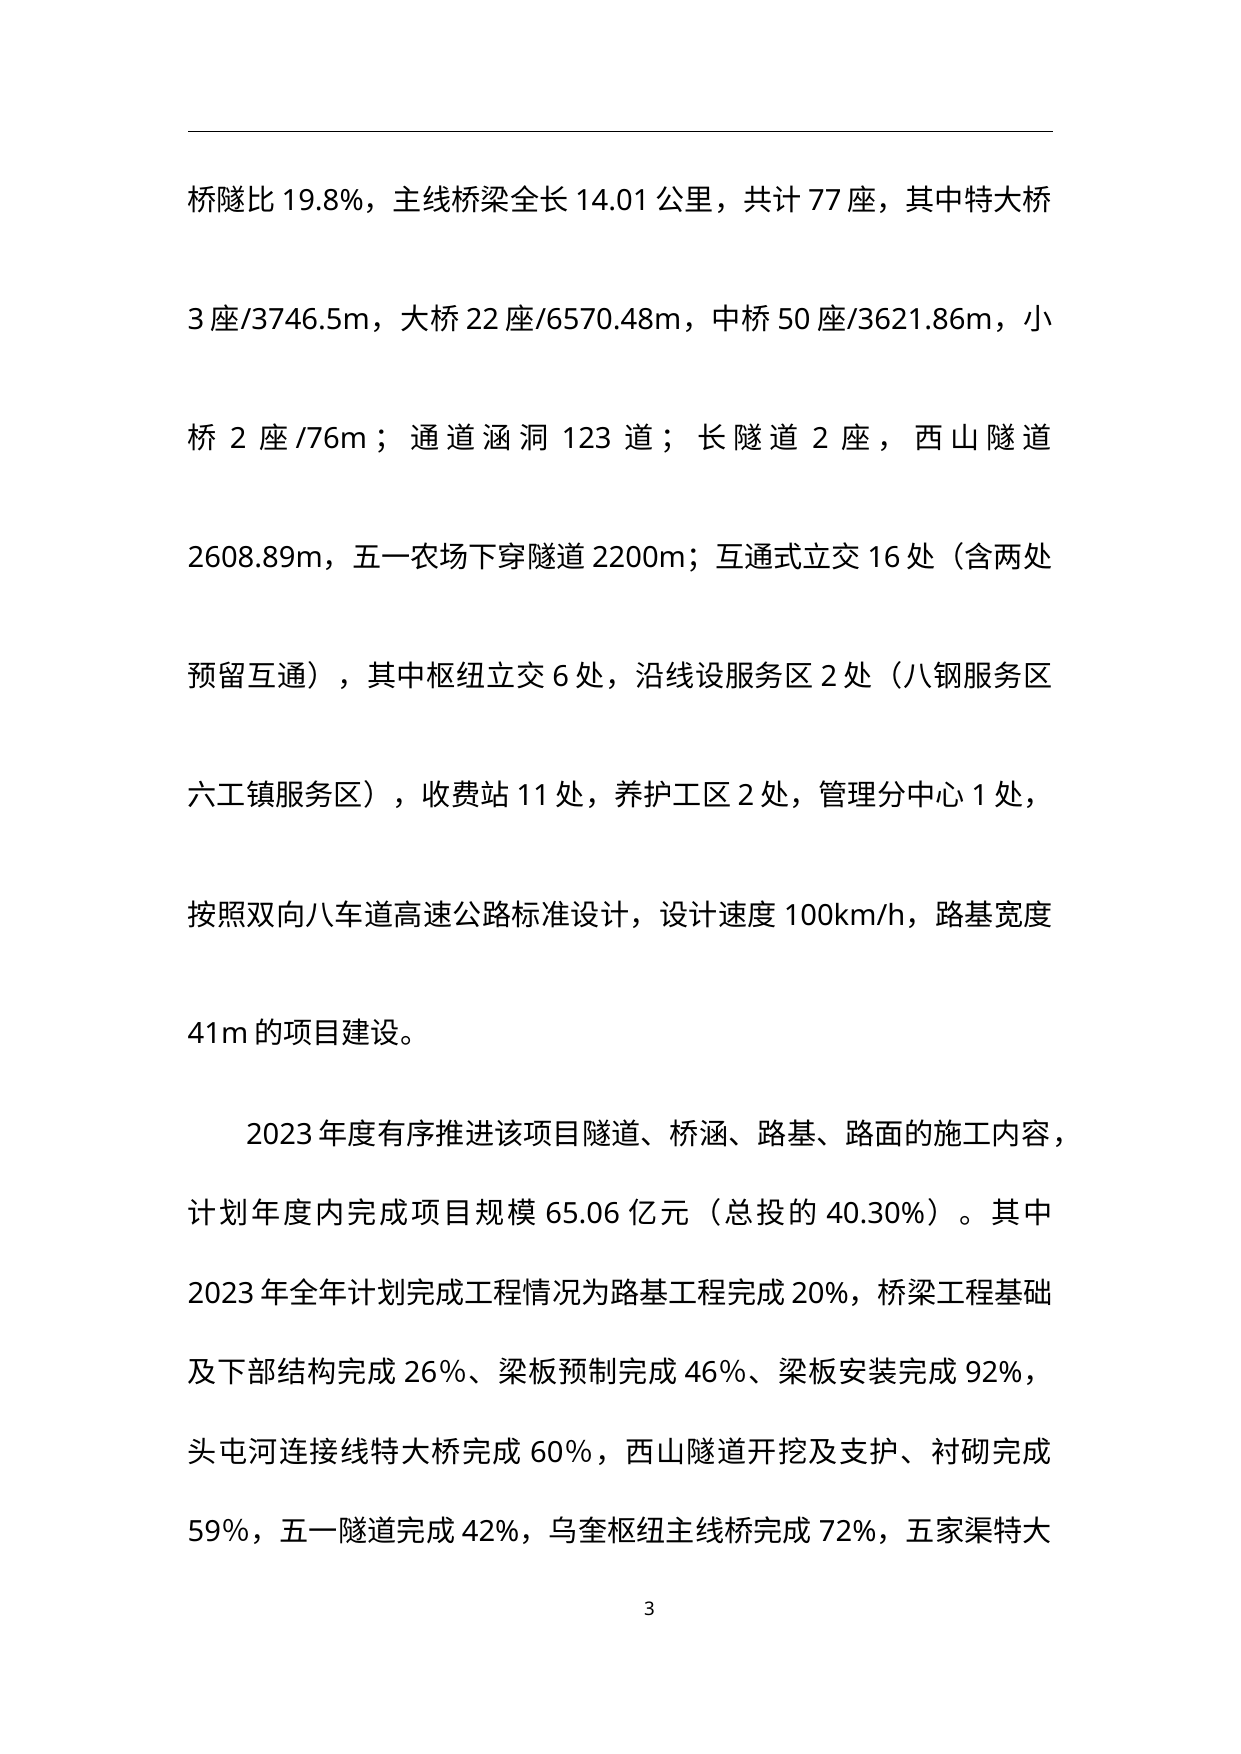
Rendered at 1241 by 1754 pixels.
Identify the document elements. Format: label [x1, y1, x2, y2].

text [187, 158, 1053, 1071]
text [187, 1092, 1053, 1568]
